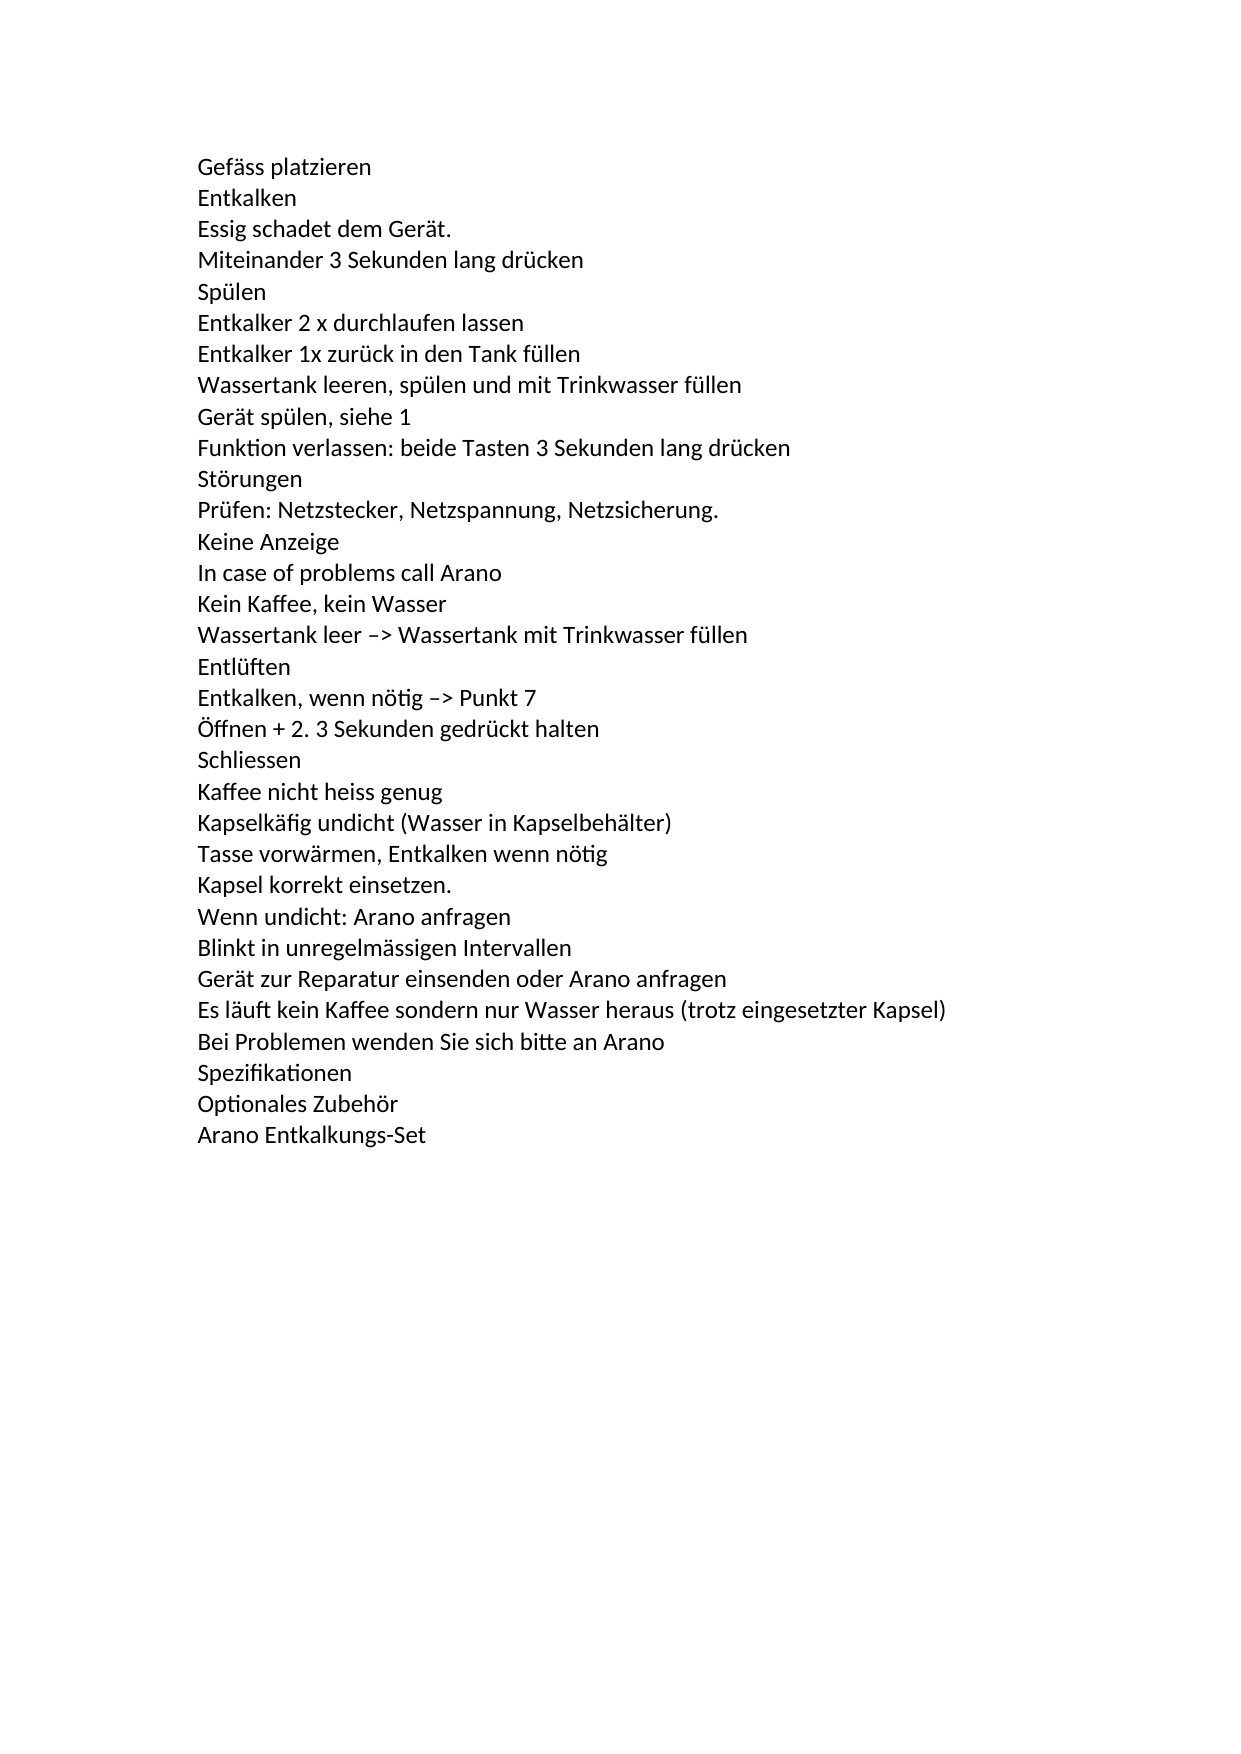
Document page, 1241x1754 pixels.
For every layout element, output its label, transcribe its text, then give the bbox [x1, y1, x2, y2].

table_cell Es läuft kein Kaffee sondern nur Wasser heraus (trotz eingesetzter Kapsel) [186, 994, 1089, 1025]
table_cell Entlüften [186, 650, 1089, 681]
table_cell Funktion verlassen: beide Tasten 3 Sekunden lang drücken [186, 431, 1089, 462]
table_cell Schliessen [186, 744, 1089, 775]
table_cell Tasse vorwärmen, Entkalken wenn nötig [186, 838, 1089, 869]
table_cell Gerät zur Reparatur einsenden oder Arano anfragen [186, 963, 1089, 994]
table_cell Keine Anzeige [186, 525, 1089, 556]
table_cell Entkalken, wenn nötig –> Punkt 7 [186, 681, 1089, 712]
table_cell Gerät spülen, siehe 1 [186, 400, 1089, 431]
table_cell Kaffee nicht heiss genug [186, 775, 1089, 806]
table_cell Spezifikationen [186, 1056, 1089, 1087]
table_cell Entkalker 2 x durchlaufen lassen [186, 306, 1089, 337]
table_cell Kein Kaffee, kein Wasser [186, 588, 1089, 619]
table_cell Kapsel korrekt einsetzen. [186, 869, 1089, 900]
table_cell Prüfen: Netzstecker, Netzspannung, Netzsicherung. [186, 494, 1089, 525]
table_cell Wassertank leeren, spülen und mit Trinkwasser füllen [186, 369, 1089, 400]
table_cell Blinkt in unregelmässigen Intervallen [186, 931, 1089, 962]
table_cell Entkalker 1x zurück in den Tank füllen [186, 338, 1089, 369]
table_cell Arano Entkalkungs-Set [186, 1119, 1089, 1150]
table_cell Essig schadet dem Gerät. [186, 213, 1089, 244]
table_cell Gefäss platzieren [186, 150, 1089, 181]
table_cell Bei Problemen wenden Sie sich bitte an Arano [186, 1025, 1089, 1056]
table_cell Wenn undicht: Arano anfragen [186, 900, 1089, 931]
table_cell Kapselkäfig undicht (Wasser in Kapselbehälter) [186, 806, 1089, 837]
table_cell Entkalken [186, 181, 1089, 212]
table_cell Miteinander 3 Sekunden lang drücken [186, 244, 1089, 275]
table_cell Optionales Zubehör [186, 1088, 1089, 1119]
table_cell Öffnen + 2. 3 Sekunden gedrückt halten [186, 713, 1089, 744]
table_cell Spülen [186, 275, 1089, 306]
table_cell Störungen [186, 463, 1089, 494]
table_cell In case of problems call Arano [186, 556, 1089, 587]
table_cell Wassertank leer –> Wassertank mit Trinkwasser füllen [186, 619, 1089, 650]
